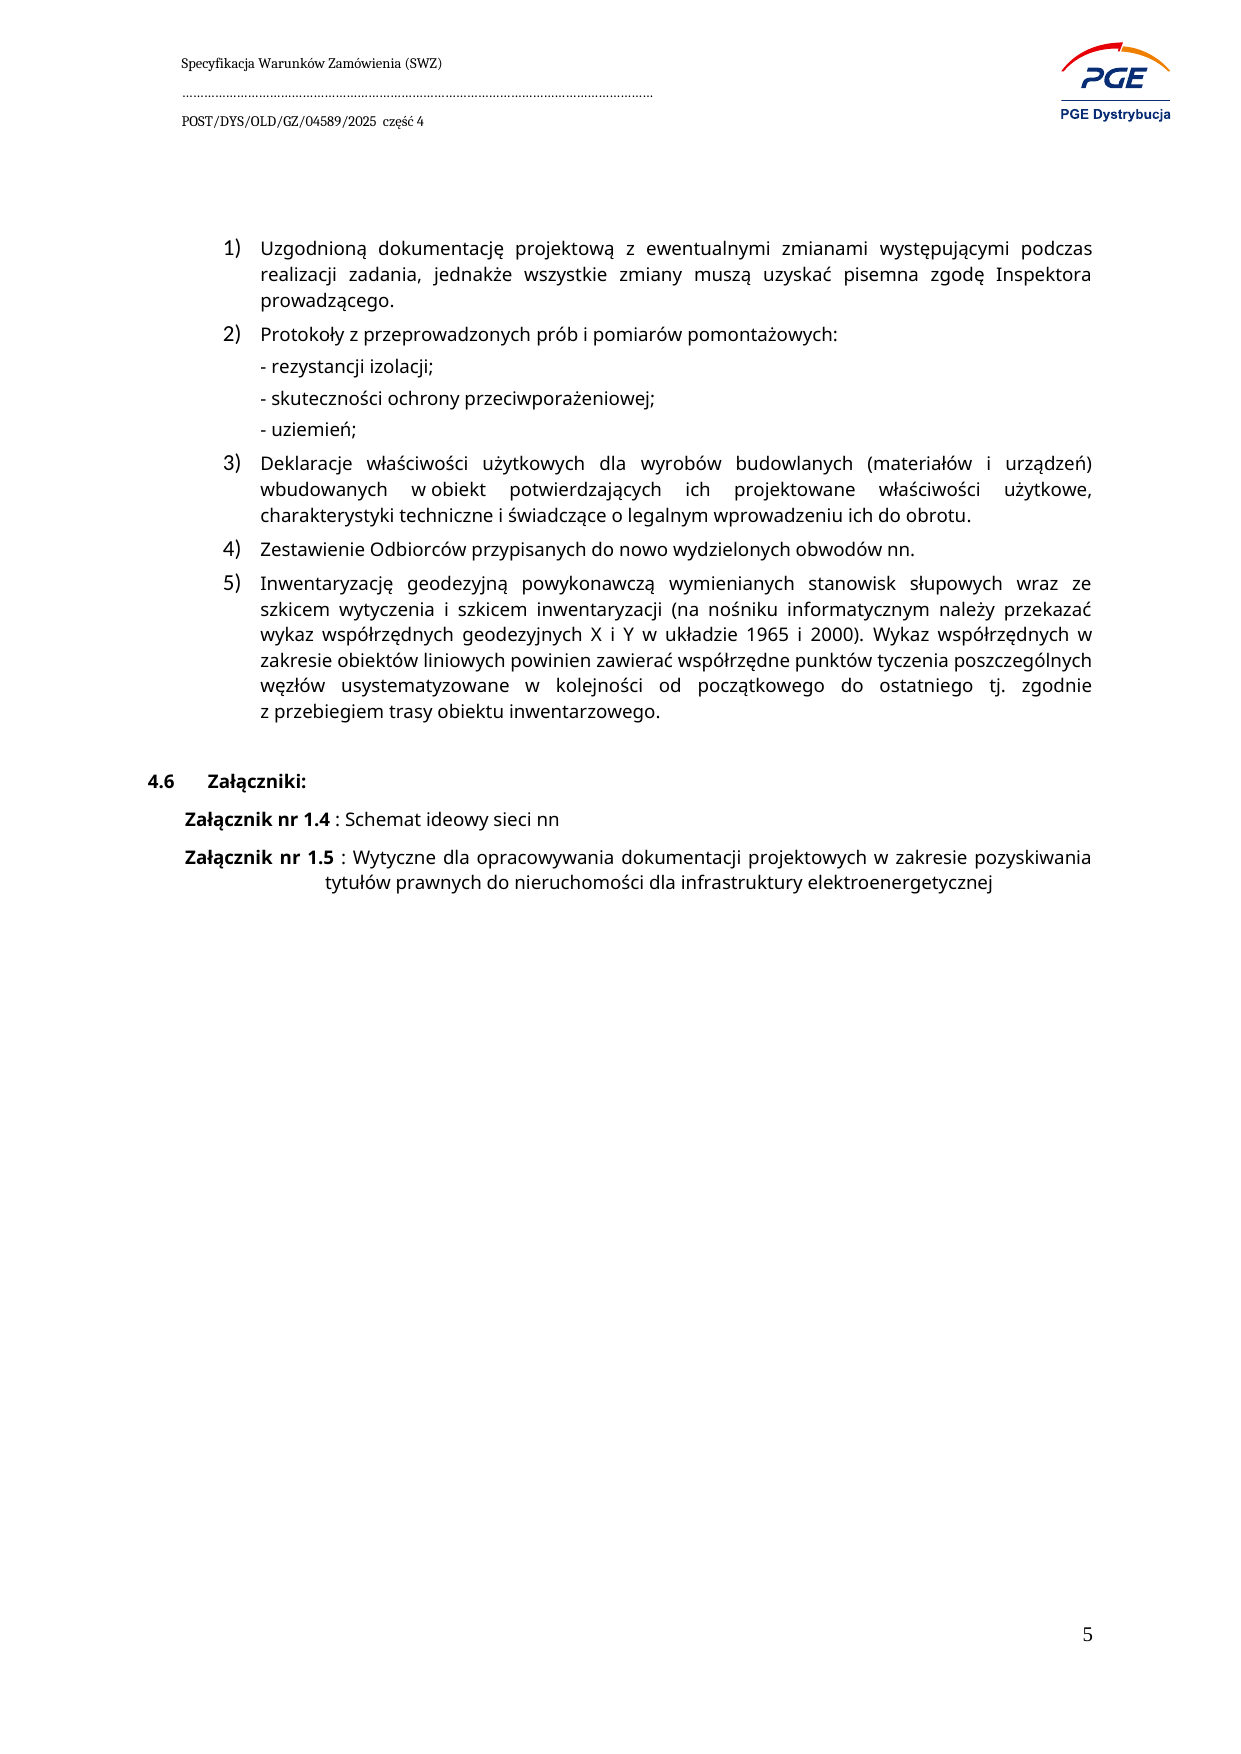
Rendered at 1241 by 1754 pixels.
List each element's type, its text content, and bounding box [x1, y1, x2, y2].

text Załącznik nr 1.5 : Wytyczne dla opracowywania dokumentacji projektowych w zakresie pozyskiwania tytułów prawnych do nieruchomości dla infrastruktury elektroenergetycznej [185, 844, 1092, 895]
subtitle Załączniki: [148, 768, 1092, 793]
list Zestawienie Odbiorców przypisanych do nowo wydzielonych obwodów nn. [223, 534, 1092, 562]
text Załącznik nr 1.4 : Schemat ideowy sieci nn [185, 806, 1092, 831]
list - skuteczności ochrony przeciwporażeniowej; [260, 385, 1092, 410]
list - rezystancji izolacji; [260, 353, 1092, 379]
list Deklaracje właściwości użytkowych dla wyrobów budowlanych (materiałów i urządzeń) wbudowanych w obiekt potwierdzających ich projektowane właściwości użytkowe, charakterystyki techniczne i świadczące o legalnym wprowadzeniu ich do obrotu. [223, 448, 1092, 527]
list Protokoły z przeprowadzonych prób i pomiarów pomontażowych: [223, 319, 1092, 347]
list - uziemień; [260, 417, 1092, 442]
list Uzgodnioną dokumentację projektową z ewentualnymi zmianami występującymi podczas realizacji zadania, jednakże wszystkie zmiany muszą uzyskać pisemna zgodę Inspektora prowadzącego. [223, 233, 1092, 313]
list Inwentaryzację geodezyjną powykonawczą wymienianych stanowisk słupowych wraz ze szkicem wytyczenia i szkicem inwentaryzacji (na nośniku informatycznym należy przekazać wykaz współrzędnych geodezyjnych X i Y w układzie 1965 i 2000). Wykaz współrzędnych w zakresie obiektów liniowych powinien zawierać współrzędne punktów tyczenia poszczególnych węzłów usystematyzowane w kolejności od początkowego do ostatniego tj. zgodnie z przebiegiem trasy obiektu inwentarzowego. [223, 568, 1092, 724]
